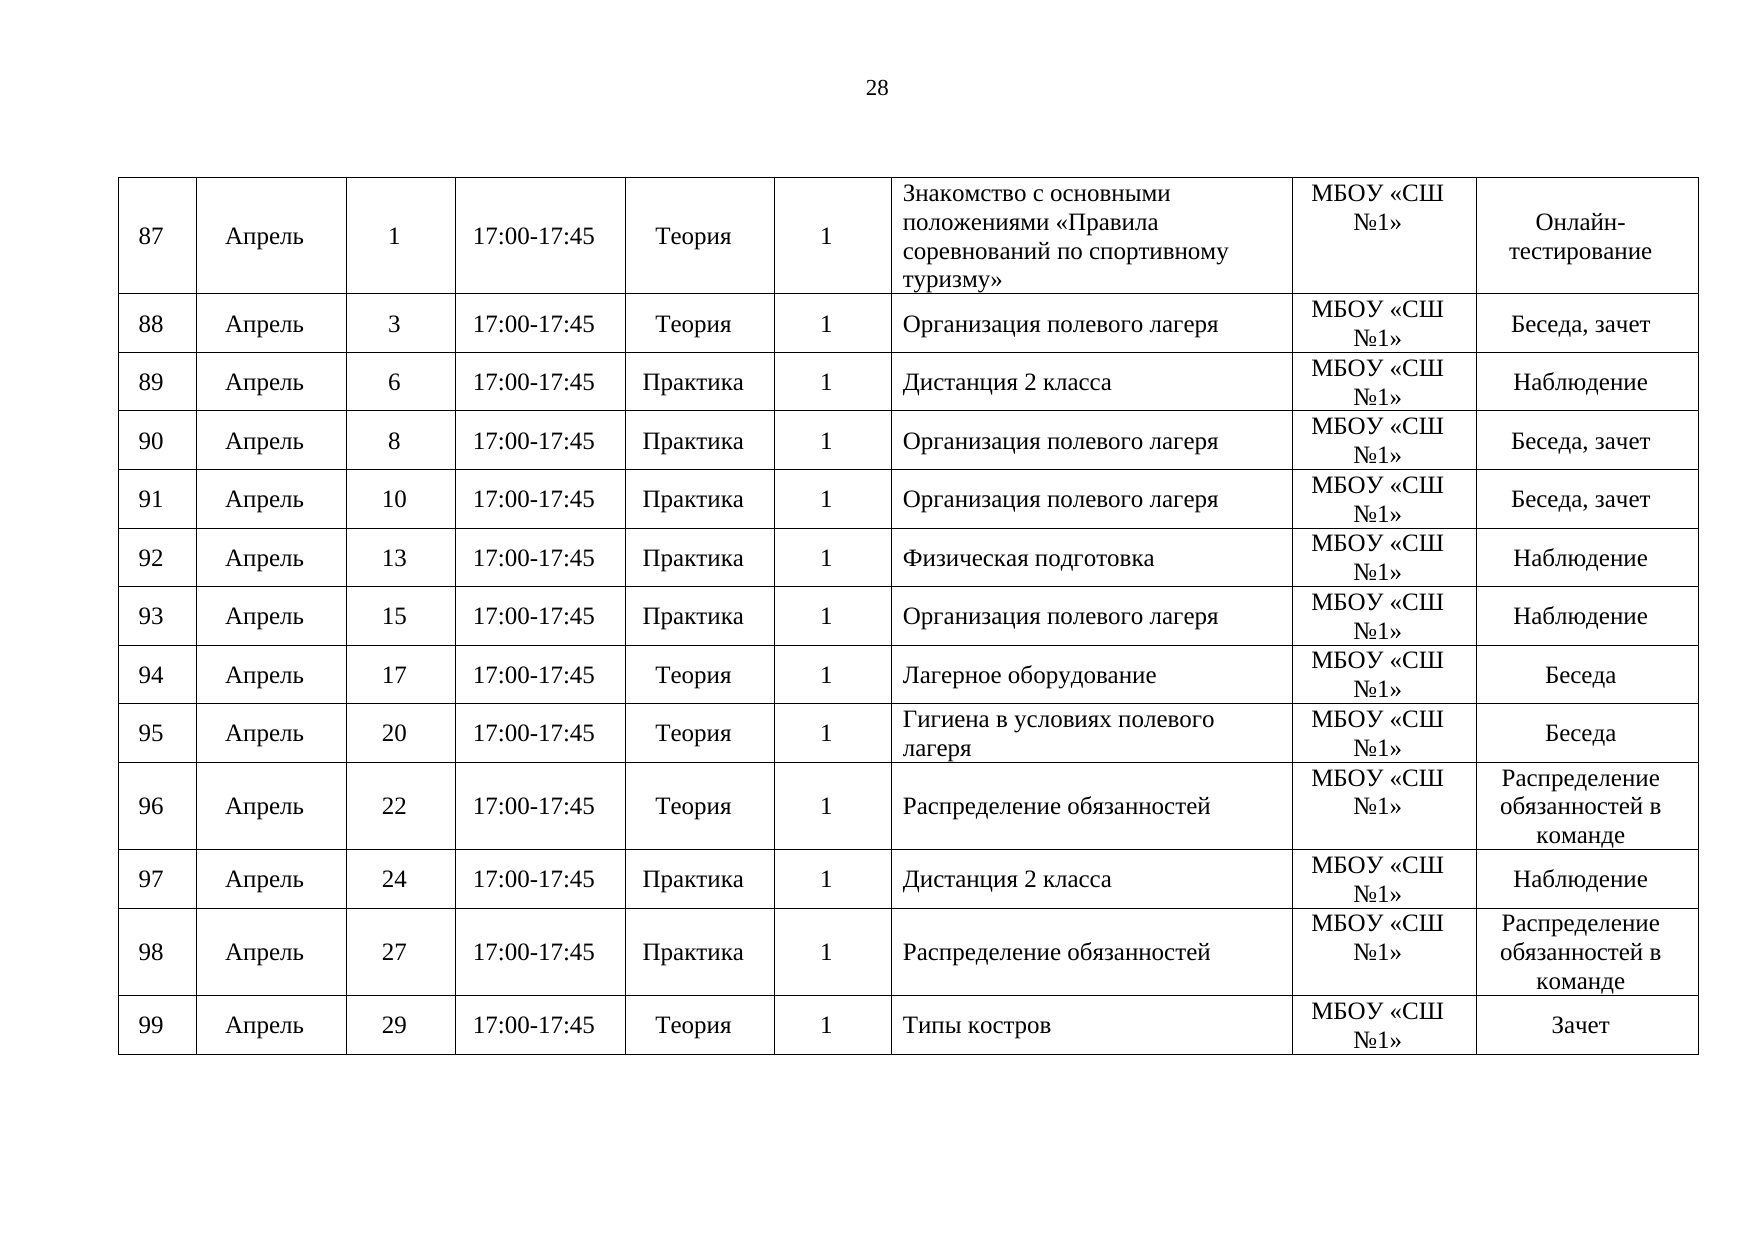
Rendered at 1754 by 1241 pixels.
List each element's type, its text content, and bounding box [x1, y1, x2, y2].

table_cell 17:00-17:45 [456, 178, 625, 293]
table_cell 1 [775, 763, 891, 849]
table_cell МБОУ «СШ №1» [1293, 178, 1476, 293]
table_cell 17:00-17:45 [456, 704, 625, 762]
table_cell 97 [119, 850, 196, 907]
table_cell МБОУ «СШ №1» [1293, 529, 1476, 586]
table_cell 17:00-17:45 [456, 763, 625, 849]
table_cell 1 [775, 909, 891, 995]
table_cell 99 [119, 996, 196, 1053]
table_cell Дистанция 2 класса [892, 353, 1292, 410]
table_cell Зачет [1477, 996, 1698, 1053]
table_cell 90 [119, 411, 196, 469]
table_cell Апрель [197, 646, 346, 703]
table_cell МБОУ «СШ №1» [1293, 850, 1476, 907]
table_cell 1 [775, 411, 891, 469]
table_cell 13 [347, 529, 455, 586]
table_cell Онлайн-тестирование [1477, 178, 1698, 293]
table_cell 8 [347, 411, 455, 469]
table_cell 92 [119, 529, 196, 586]
table_cell 96 [119, 763, 196, 849]
table_cell МБОУ «СШ №1» [1293, 704, 1476, 762]
table_cell МБОУ «СШ №1» [1293, 763, 1476, 849]
table_cell Практика [626, 411, 774, 469]
table_cell Теория [626, 178, 774, 293]
table_cell 17:00-17:45 [456, 587, 625, 644]
table_cell Гигиена в условиях полевого лагеря [892, 704, 1292, 762]
table_cell Организация полевого лагеря [892, 294, 1292, 352]
table_cell Апрель [197, 470, 346, 527]
table_cell 98 [119, 909, 196, 995]
table_cell Наблюдение [1477, 850, 1698, 907]
table_cell 88 [119, 294, 196, 352]
table_cell Теория [626, 704, 774, 762]
table_cell Знакомство с основными положениями «Правила соревнований по спортивному туризму» [892, 178, 1292, 293]
table_cell Лагерное оборудование [892, 646, 1292, 703]
table_cell Беседа, зачет [1477, 411, 1698, 469]
table_cell Апрель [197, 294, 346, 352]
table_cell 95 [119, 704, 196, 762]
table_cell Организация полевого лагеря [892, 587, 1292, 644]
table_cell 1 [775, 646, 891, 703]
table_cell 15 [347, 587, 455, 644]
table_cell Апрель [197, 587, 346, 644]
table_cell Практика [626, 587, 774, 644]
table_cell Наблюдение [1477, 529, 1698, 586]
table_cell Беседа, зачет [1477, 470, 1698, 527]
table_cell Организация полевого лагеря [892, 470, 1292, 527]
table_cell Практика [626, 529, 774, 586]
table_cell Физическая подготовка [892, 529, 1292, 586]
table_cell 17:00-17:45 [456, 294, 625, 352]
table_cell 91 [119, 470, 196, 527]
table_cell МБОУ «СШ №1» [1293, 470, 1476, 527]
table_cell 1 [775, 587, 891, 644]
table_cell Организация полевого лагеря [892, 411, 1292, 469]
table_cell 17:00-17:45 [456, 909, 625, 995]
table_cell Распределение обязанностей в команде [1477, 763, 1698, 849]
table_cell 1 [775, 470, 891, 527]
table_cell 1 [775, 850, 891, 907]
table_cell 1 [775, 294, 891, 352]
table_cell 10 [347, 470, 455, 527]
table_cell 1 [775, 996, 891, 1053]
table_cell Распределение обязанностей [892, 763, 1292, 849]
table_cell Апрель [197, 763, 346, 849]
table_cell МБОУ «СШ №1» [1293, 294, 1476, 352]
table_cell 94 [119, 646, 196, 703]
table_cell Теория [626, 763, 774, 849]
table_cell 1 [347, 178, 455, 293]
table_cell Наблюдение [1477, 587, 1698, 644]
table_cell 17:00-17:45 [456, 996, 625, 1053]
table_cell МБОУ «СШ №1» [1293, 646, 1476, 703]
table_cell 17 [347, 646, 455, 703]
table_cell 17:00-17:45 [456, 646, 625, 703]
table_cell Апрель [197, 178, 346, 293]
table_cell Практика [626, 353, 774, 410]
table_cell Апрель [197, 353, 346, 410]
table_cell Дистанция 2 класса [892, 850, 1292, 907]
table_cell 17:00-17:45 [456, 411, 625, 469]
table_cell Апрель [197, 704, 346, 762]
table_cell 27 [347, 909, 455, 995]
table_cell Теория [626, 646, 774, 703]
table_cell Практика [626, 470, 774, 527]
table_cell 87 [119, 178, 196, 293]
table_cell Наблюдение [1477, 353, 1698, 410]
table_cell 20 [347, 704, 455, 762]
table_cell Апрель [197, 529, 346, 586]
table_cell 1 [775, 353, 891, 410]
table_cell МБОУ «СШ №1» [1293, 909, 1476, 995]
table_cell Типы костров [892, 996, 1292, 1053]
table_cell Теория [626, 294, 774, 352]
table_cell Апрель [197, 909, 346, 995]
table_cell Распределение обязанностей в команде [1477, 909, 1698, 995]
table_cell Теория [626, 996, 774, 1053]
table_cell МБОУ «СШ №1» [1293, 587, 1476, 644]
table_cell 1 [775, 704, 891, 762]
table_cell Беседа, зачет [1477, 294, 1698, 352]
table_cell Беседа [1477, 704, 1698, 762]
table_cell 93 [119, 587, 196, 644]
table_cell 24 [347, 850, 455, 907]
table_cell Апрель [197, 996, 346, 1053]
table_cell 17:00-17:45 [456, 353, 625, 410]
table_cell МБОУ «СШ №1» [1293, 996, 1476, 1053]
table_cell Апрель [197, 411, 346, 469]
table_cell МБОУ «СШ №1» [1293, 353, 1476, 410]
table_cell 22 [347, 763, 455, 849]
table_cell Практика [626, 850, 774, 907]
table_cell 6 [347, 353, 455, 410]
table_cell Практика [626, 909, 774, 995]
table_cell 17:00-17:45 [456, 470, 625, 527]
table_cell Беседа [1477, 646, 1698, 703]
table_cell 17:00-17:45 [456, 850, 625, 907]
table_cell 3 [347, 294, 455, 352]
table_cell 1 [775, 178, 891, 293]
table_cell 89 [119, 353, 196, 410]
table_cell 29 [347, 996, 455, 1053]
table_cell Апрель [197, 850, 346, 907]
table_cell Распределение обязанностей [892, 909, 1292, 995]
table_cell МБОУ «СШ №1» [1293, 411, 1476, 469]
table_cell 1 [775, 529, 891, 586]
table_cell 17:00-17:45 [456, 529, 625, 586]
